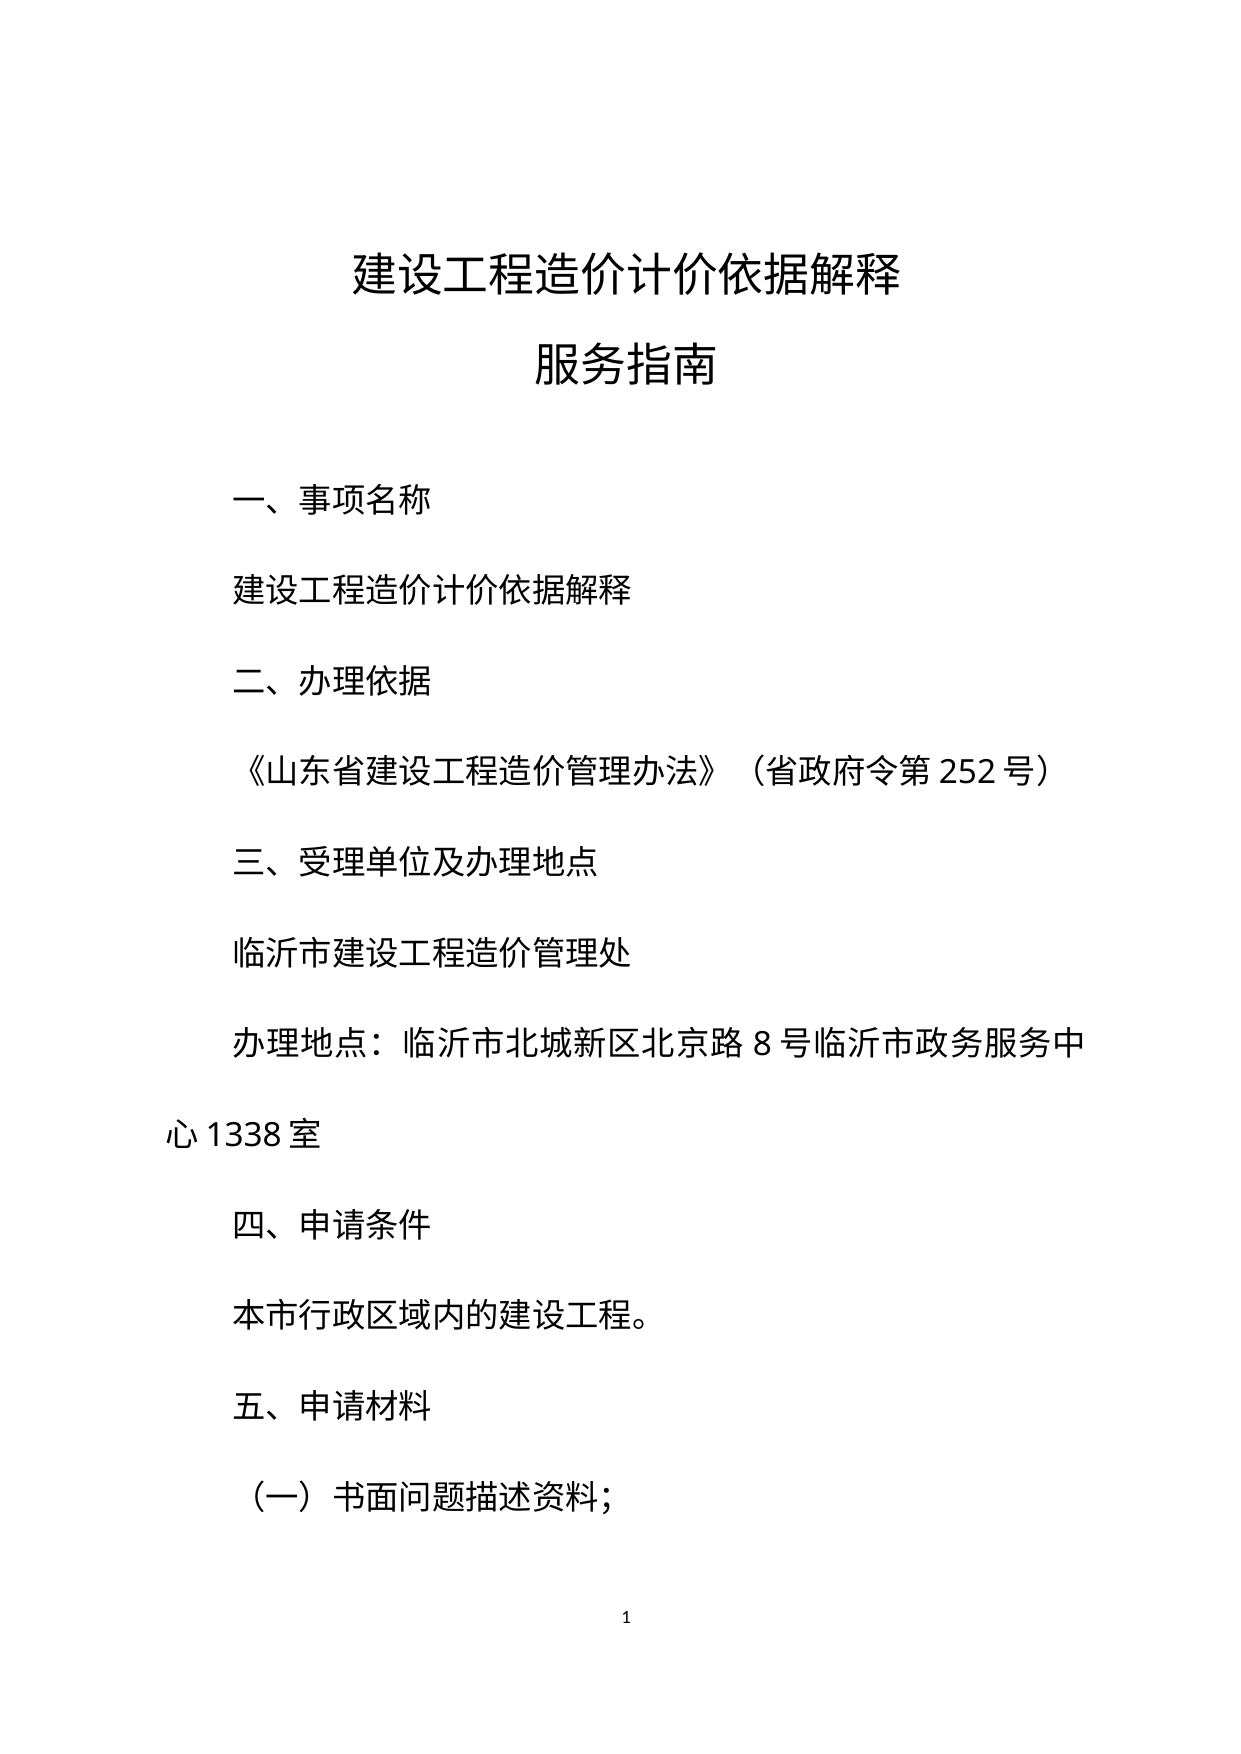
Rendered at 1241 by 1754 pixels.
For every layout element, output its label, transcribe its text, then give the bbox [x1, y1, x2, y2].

text 服务指南 [165, 316, 1087, 407]
text 临沂市建设工程造价管理处 [165, 906, 1087, 996]
text 本市行政区域内的建设工程。 [165, 1268, 1087, 1359]
text 建设工程造价计价依据解释 [165, 226, 1087, 316]
text 三、受理单位及办理地点 [165, 815, 1087, 906]
text 办理地点：临沂市北城新区北京路8号临沂市政务服务中心1338室 [165, 996, 1087, 1177]
text 五、申请材料 [165, 1359, 1087, 1449]
text （一）书面问题描述资料； [165, 1449, 1087, 1540]
text 《山东省建设工程造价管理办法》（省政府令第252号） [165, 724, 1087, 815]
text 二、办理依据 [165, 634, 1087, 724]
text 四、申请条件 [165, 1177, 1087, 1268]
text 一、事项名称 [165, 452, 1087, 543]
text 建设工程造价计价依据解释 [165, 543, 1087, 634]
